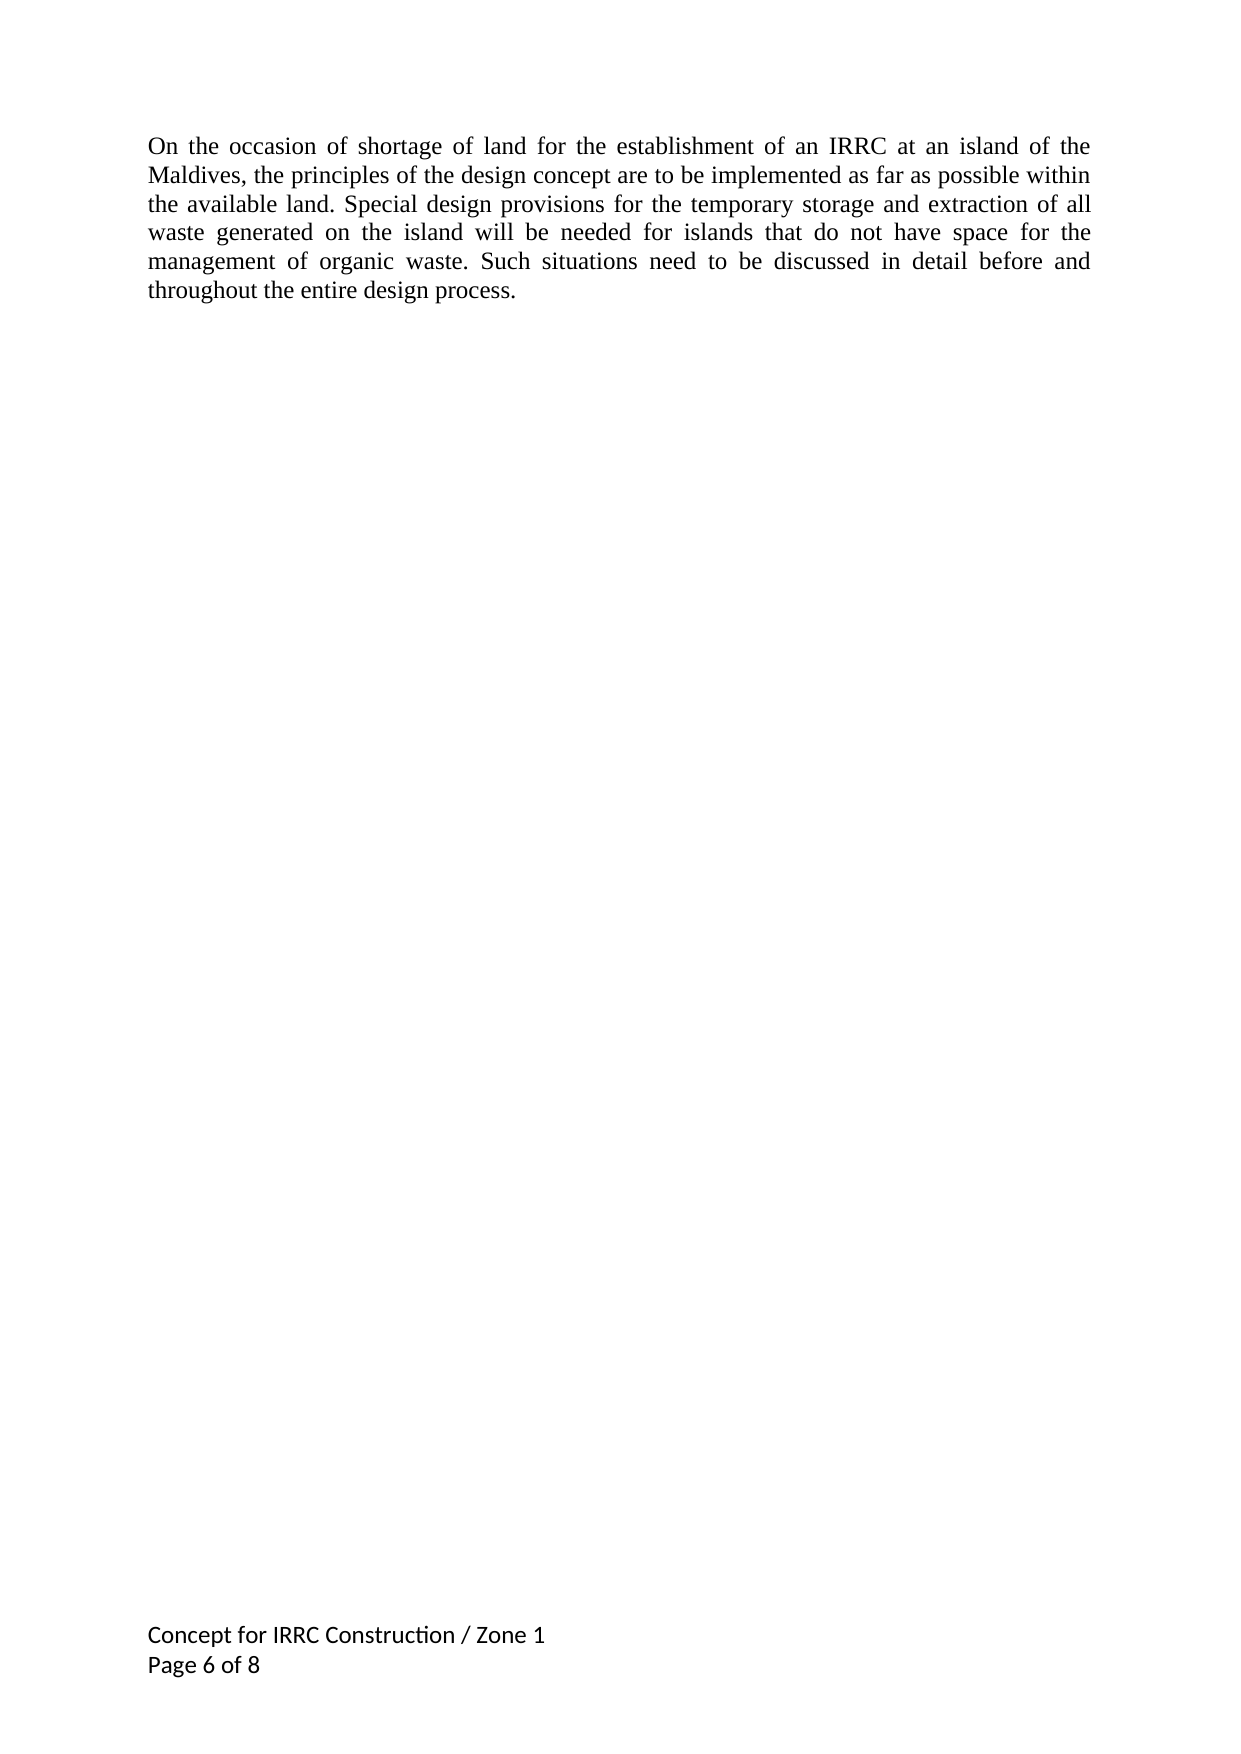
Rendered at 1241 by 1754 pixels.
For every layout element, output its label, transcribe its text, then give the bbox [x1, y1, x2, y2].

text On the occasion of shortage of land for the establishment of an IRRC at an island of the Maldives, the principles of the design concept are to be implemented as far as possible within the available land. Special design provisions for the temporary storage and extraction of all waste generated on the island will be needed for islands that do not have space for the management of organic waste. Such situations need to be discussed in detail before and throughout the entire design process. [148, 131, 1092, 304]
